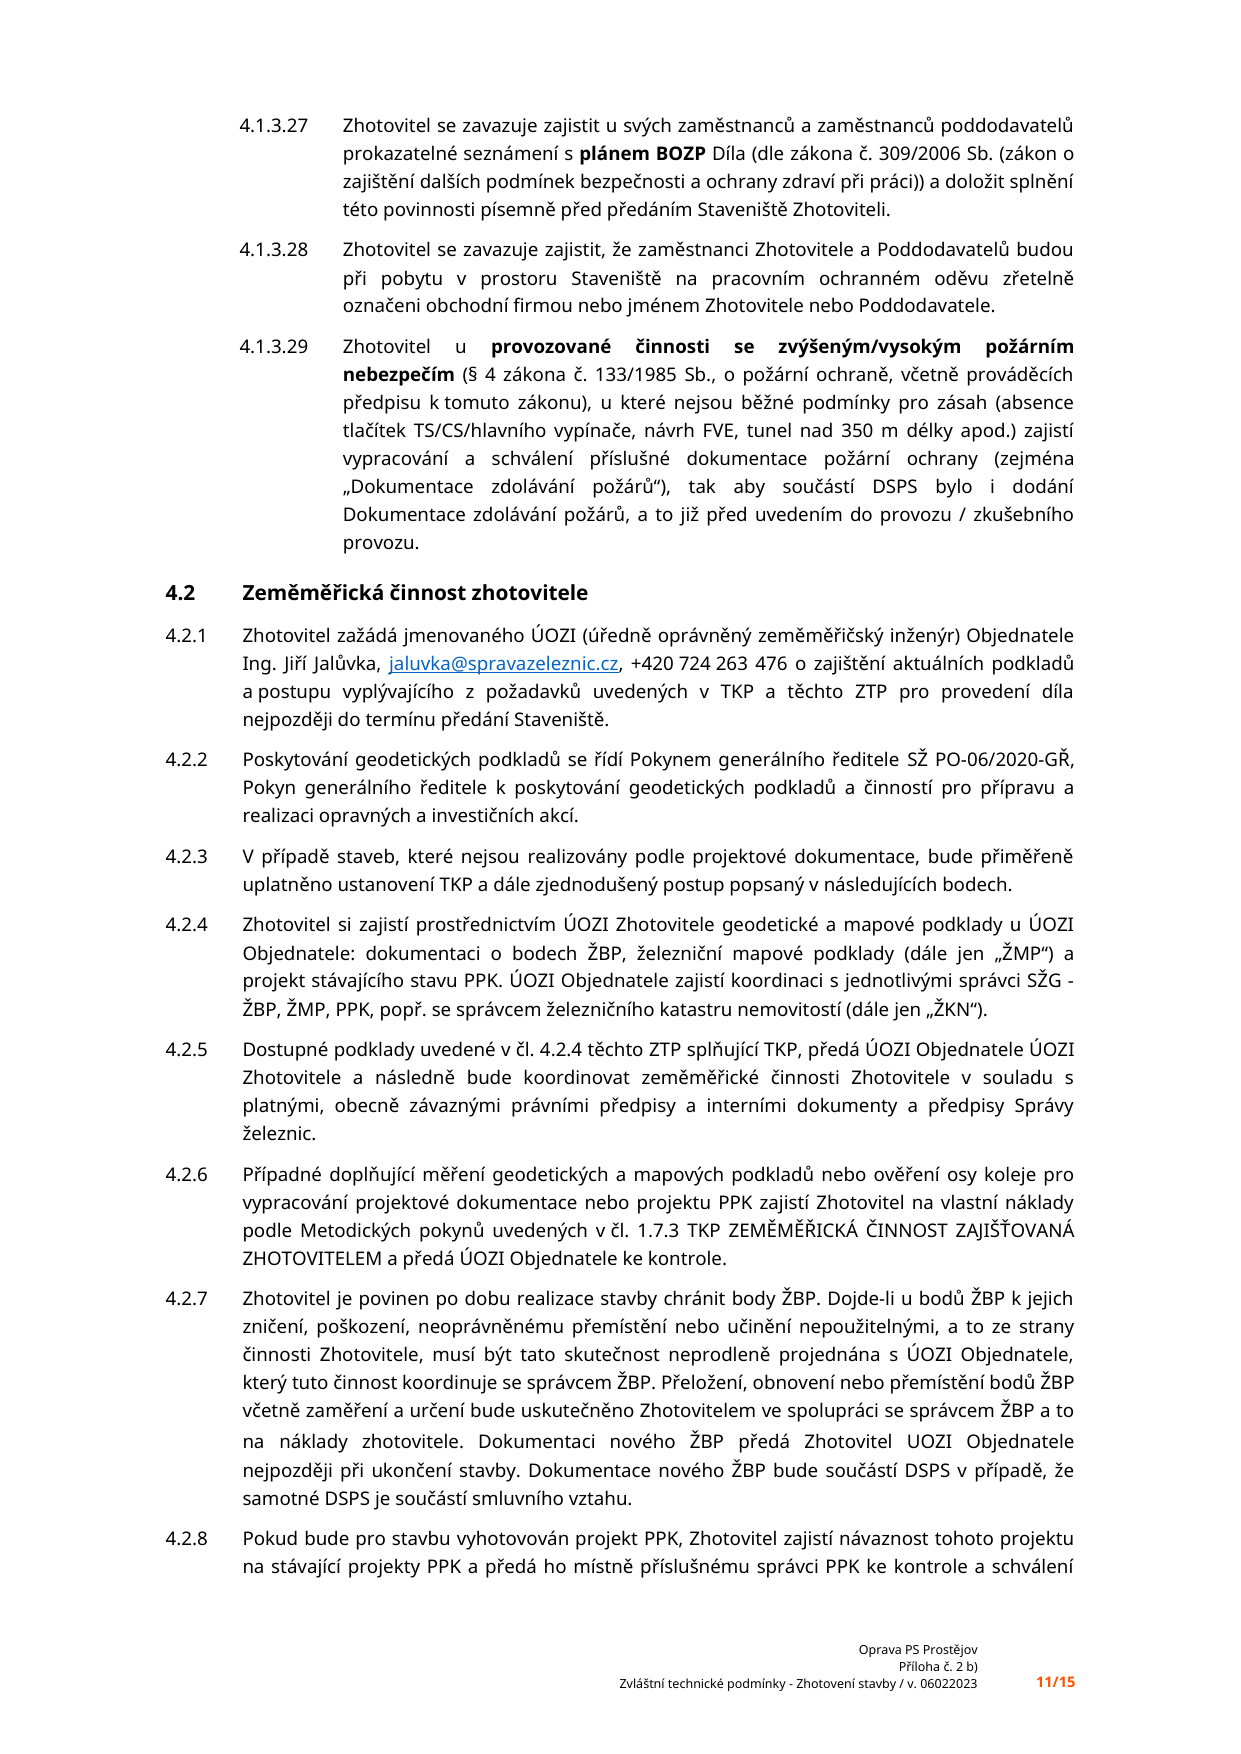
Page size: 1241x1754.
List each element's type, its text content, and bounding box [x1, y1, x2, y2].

text Dostupné podklady uvedené v čl. 4.2.4 těchto ZTP splňující TKP, předá ÚOZI Objednatele ÚOZI Zhotovitele a následně bude koordinovat zeměměřické činnosti Zhotovitele v souladu s platnými, obecně závaznými právními předpisy a interními dokumenty a předpisy Správy železnic. [165, 1036, 1075, 1146]
text Zhotovitel si zajistí prostřednictvím ÚOZI Zhotovitele geodetické a mapové podklady u ÚOZI Objednatele: dokumentaci o bodech ŽBP, železniční mapové podklady (dále jen „ŽMP“) a projekt stávajícího stavu PPK. ÚOZI Objednatele zajistí koordinaci s jednotlivými správci SŽG - ŽBP, ŽMP, PPK, popř. se správcem železničního katastru nemovitostí (dále jen „ŽKN“). [165, 912, 1075, 1021]
text Případné doplňující měření geodetických a mapových podkladů nebo ověření osy koleje pro vypracování projektové dokumentace nebo projektu PPK zajistí Zhotovitel na vlastní náklady podle Metodických pokynů uvedených v čl. 1.7.3 TKP ZEMĚMĚŘICKÁ ČINNOST ZAJIŠŤOVANÁ ZHOTOVITELEM a předá ÚOZI Objednatele ke kontrole. [165, 1161, 1075, 1271]
text Zeměměřická činnost zhotovitele [165, 578, 1075, 607]
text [165, 1525, 1075, 1579]
text Zhotovitel se zavazuje zajistit u svých zaměstnanců a zaměstnanců poddodavatelů prokazatelné seznámení s plánem BOZP Díla (dle zákona č. 309/2006 Sb. (zákon o zajištění dalších podmínek bezpečnosti a ochrany zdraví při práci)) a doložit splnění této povinnosti písemně před předáním Staveniště Zhotoviteli. [239, 112, 1075, 222]
text Zhotovitel se zavazuje zajistit, že zaměstnanci Zhotovitele a Poddodavatelů budou při pobytu v prostoru Staveniště na pracovním ochranném oděvu zřetelně označeni obchodní firmou nebo jménem Zhotovitele nebo Poddodavatele. [239, 237, 1075, 318]
text Zhotovitel zažádá jmenovaného ÚOZI (úředně oprávněný zeměměřičský inženýr) Objednatele Ing. Jiří Jalůvka, jaluvka@spravazeleznic.cz, +420 724 263 476 o zajištění aktuálních podkladů a postupu vyplývajícího z požadavků uvedených v TKP a těchto ZTP pro provedení díla nejpozději do termínu předání Staveniště. [165, 622, 1075, 732]
text V případě staveb, které nejsou realizovány podle projektové dokumentace, bude přiměřeně uplatněno ustanovení TKP a dále zjednodušený postup popsaný v následujících bodech. [165, 843, 1075, 897]
text Zhotovitel je povinen po dobu realizace stavby chránit body ŽBP. Dojde-li u bodů ŽBP k jejich zničení, poškození, neoprávněnému přemístění nebo učinění nepoužitelnými, a to ze strany činnosti Zhotovitele, musí být tato skutečnost neprodleně projednána s ÚOZI Objednatele, který tuto činnost koordinuje se správcem ŽBP. Přeložení, obnovení nebo přemístění bodů ŽBP včetně zaměření a určení bude uskutečněno Zhotovitelem ve spolupráci se správcem ŽBP a to na náklady zhotovitele. Dokumentaci nového ŽBP předá Zhotovitel UOZI Objednatele nejpozději při ukončení stavby. Dokumentace nového ŽBP bude součástí DSPS v případě, že samotné DSPS je součástí smluvního vztahu. [165, 1286, 1075, 1510]
text Poskytování geodetických podkladů se řídí Pokynem generálního ředitele SŽ PO-06/2020-GŘ, Pokyn generálního ředitele k poskytování geodetických podkladů a činností pro přípravu a realizaci opravných a investičních akcí. [165, 747, 1075, 828]
text Zhotovitel u provozované činnosti se zvýšeným/vysokým požárním nebezpečím (§ 4 zákona č. 133/1985 Sb., o požární ochraně, včetně prováděcích předpisu k tomuto zákonu), u které nejsou běžné podmínky pro zásah (absence tlačítek TS/CS/hlavního vypínače, návrh FVE, tunel nad 350 m délky apod.) zajistí vypracování a schválení příslušné dokumentace požární ochrany (zejména „Dokumentace zdolávání požárů“), tak aby součástí DSPS bylo i dodání Dokumentace zdolávání požárů, a to již před uvedením do provozu / zkušebního provozu. [239, 333, 1075, 555]
